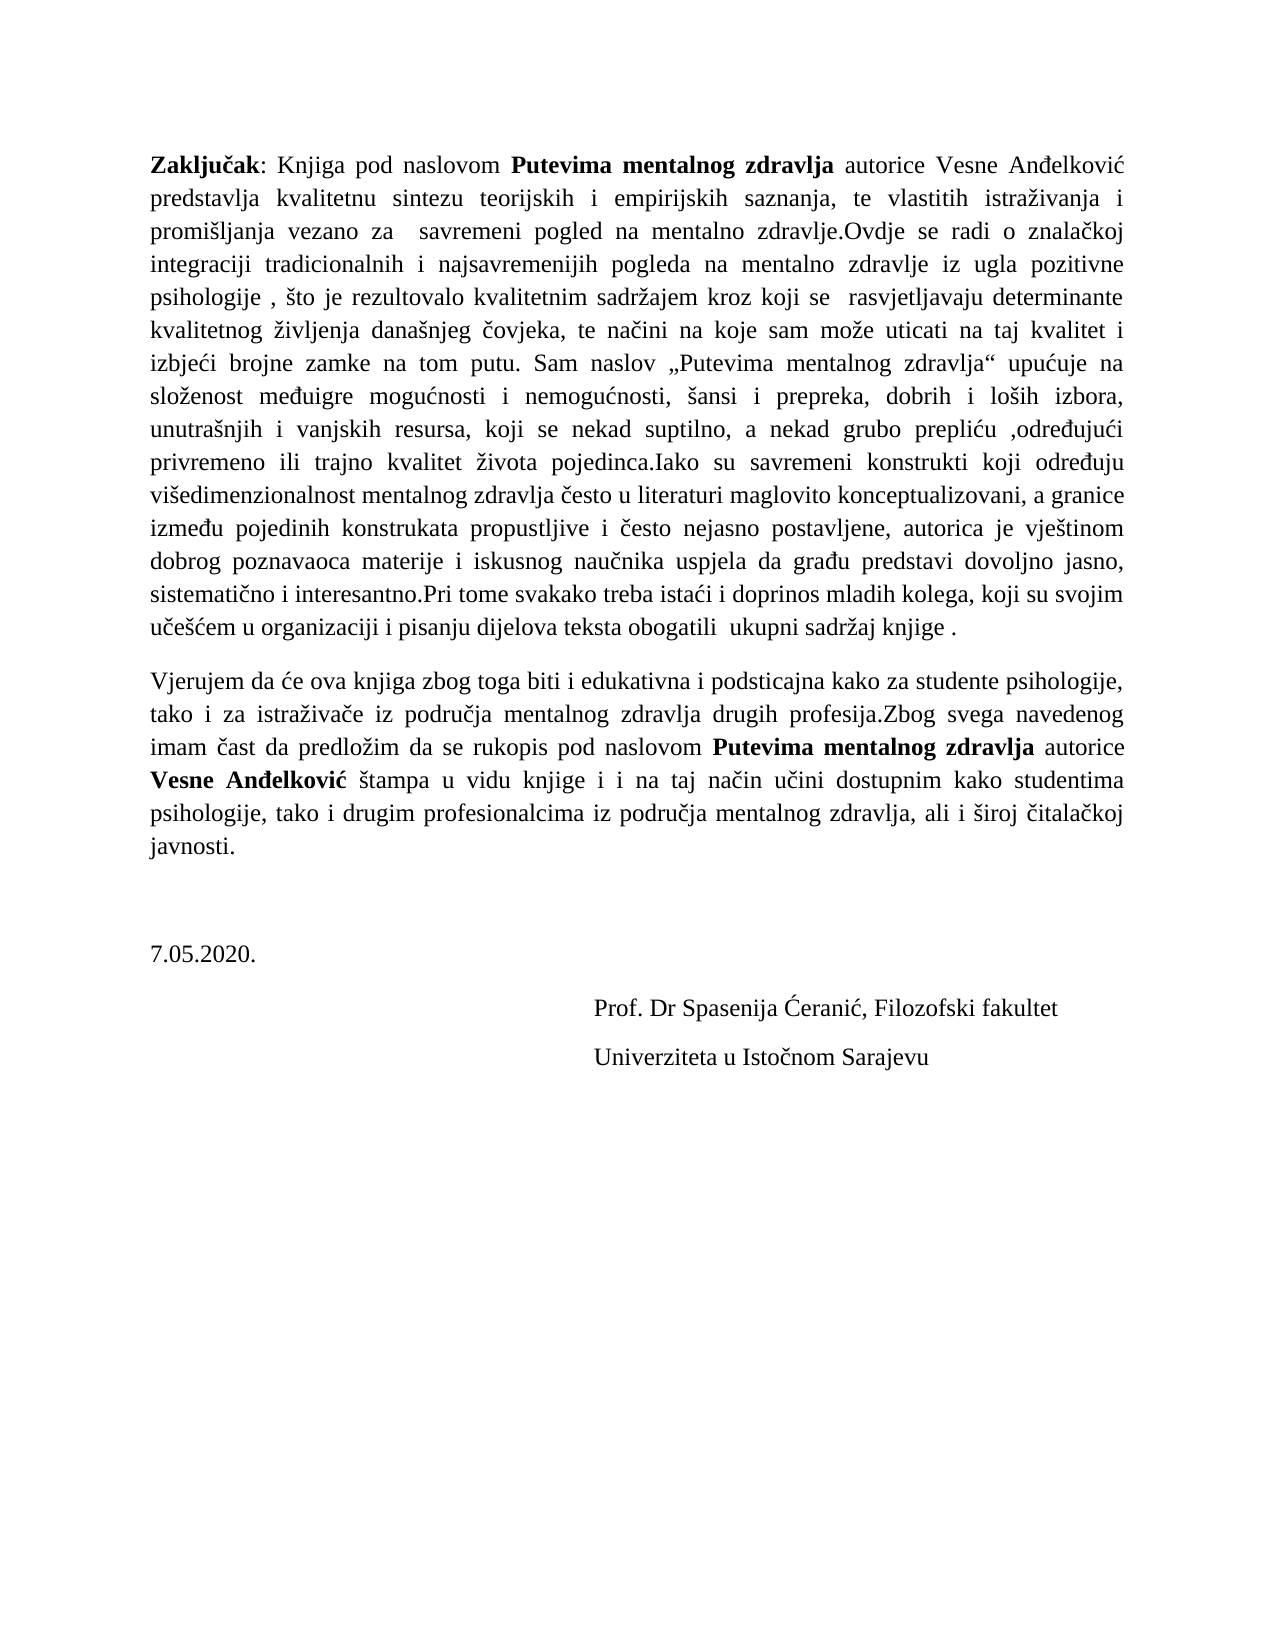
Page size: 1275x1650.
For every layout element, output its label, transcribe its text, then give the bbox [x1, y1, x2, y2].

text Vjerujem da će ova knjiga zbog toga biti i edukativna i podsticajna kako za studente psihologije, tako i za istraživače iz područja mentalnog zdravlja drugih profesija.Zbog svega navedenog imam čast da predložim da se rukopis pod naslovom Putevima mentalnog zdravlja autorice Vesne Anđelković štampa u vidu knjige i i na taj način učini dostupnim kako studentima psihologije, tako i drugim profesionalcima iz područja mentalnog zdravlja, ali i široj čitalačkoj javnosti. [150, 666, 1125, 860]
text Prof. Dr Spasenija Ćeranić, Filozofski fakultet [150, 993, 1125, 1022]
text Univerziteta u Istočnom Sarajevu [150, 1042, 1125, 1071]
text Zaključak: Knjiga pod naslovom Putevima mentalnog zdravlja autorice Vesne Anđelković predstavlja kvalitetnu sintezu teorijskih i empirijskih saznanja, te vlastitih istraživanja i promišljanja vezano za savremeni pogled na mentalno zdravlje.Ovdje se radi o znalačkoj integraciji tradicionalnih i najsavremenijih pogleda na mentalno zdravlje iz ugla pozitivne psihologije , što je rezultovalo kvalitetnim sadržajem kroz koji se rasvjetljavaju determinante kvalitetnog življenja današnjeg čovjeka, te načini na koje sam može uticati na taj kvalitet i izbjeći brojne zamke na tom putu. Sam naslov „Putevima mentalnog zdravlja“ upućuje na složenost međuigre mogućnosti i nemogućnosti, šansi i prepreka, dobrih i loših izbora, unutrašnjih i vanjskih resursa, koji se nekad suptilno, a nekad grubo prepliću ,određujući privremeno ili trajno kvalitet života pojedinca.Iako su savremeni konstrukti koji određuju višedimenzionalnost mentalnog zdravlja često u literaturi maglovito konceptualizovani, a granice između pojedinih konstrukata propustljive i često nejasno postavljene, autorica je vještinom dobrog poznavaoca materije i iskusnog naučnika uspjela da građu predstavi dovoljno jasno, sistematično i interesantno.Pri tome svakako treba istaći i doprinos mladih kolega, koji su svojim učešćem u organizaciji i pisanju dijelova teksta obogatili ukupni sadržaj knjige . [150, 150, 1125, 641]
text 7.05.2020. [150, 939, 1125, 968]
